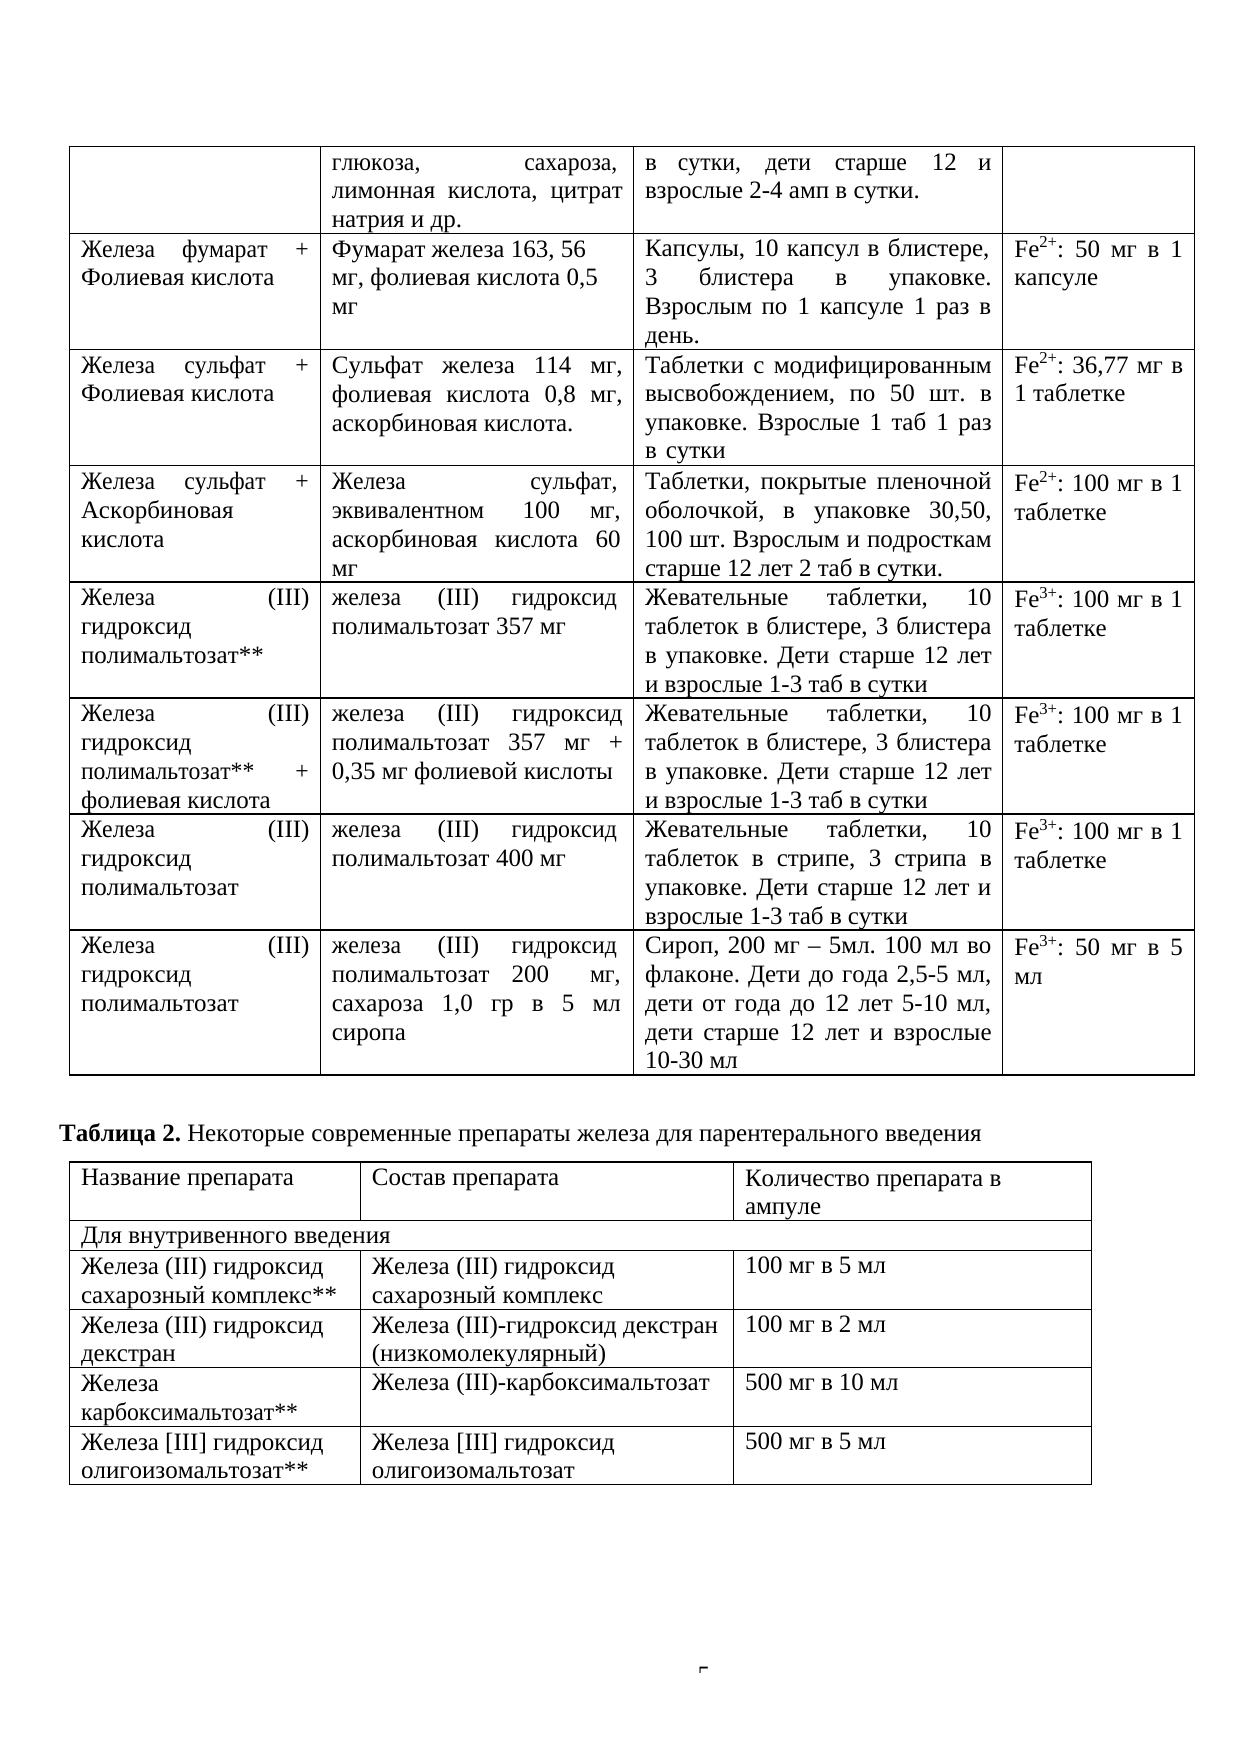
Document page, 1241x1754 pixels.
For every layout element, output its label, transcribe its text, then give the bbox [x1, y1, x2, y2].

table_cell Железа карбоксимальтозат** [70, 1368, 360, 1426]
table_cell Жевательные таблетки, 10 таблеток в стрипе, 3 стрипа в упаковке. Дети старше 12 лет и взрослые 1-3 таб в сутки [634, 815, 1002, 929]
table_cell Железа сульфат + Фолиевая кислота [70, 350, 320, 465]
table_cell Fe3+: 100 мг в 1 таблетке [1003, 699, 1194, 813]
table_cell Сульфат железа 114 мг, фолиевая кислота 0,8 мг, аскорбиновая кислота. [321, 350, 633, 465]
table_header [1003, 147, 1194, 233]
table_cell Для внутривенного введения [70, 1221, 1091, 1250]
table_cell 100 мг в 2 мл [734, 1310, 1091, 1367]
table_cell Капсулы, 10 капсул в блистере, 3 блистера в упаковке. Взрослым по 1 капсуле 1 раз в день. [634, 234, 1002, 349]
table_cell Железа фумарат + Фолиевая кислота [70, 234, 320, 349]
table_header глюкоза, сахароза, лимонная кислота, цитрат натрия и др. [321, 147, 633, 233]
table_cell Фумарат железа 163, 56 мг, фолиевая кислота 0,5 мг [321, 234, 633, 349]
table_header [70, 147, 320, 233]
table_cell 100 мг в 5 мл [734, 1251, 1091, 1308]
table_cell 500 мг в 10 мл [734, 1368, 1091, 1426]
table_header Состав препарата [361, 1163, 733, 1220]
table_cell Таблетки, покрытые пленочной оболочкой, в упаковке 30,50, 100 шт. Взрослым и подросткам старше 12 лет 2 таб в сутки. [634, 466, 1002, 581]
table_cell Таблетки с модифицированным высвобождением, по 50 шт. в упаковке. Взрослые 1 таб 1 раз в сутки [634, 350, 1002, 465]
table_cell Железа (III) гидроксид полимальтозат [70, 931, 320, 1074]
table_cell железа (III) гидроксид полимальтозат 357 мг [321, 583, 633, 697]
table_cell Железа (III) гидроксид полимальтозат [70, 815, 320, 929]
table_cell Fe2+: 100 мг в 1 таблетке [1003, 466, 1194, 581]
table_cell железа (III) гидроксид полимальтозат 357 мг + 0,35 мг фолиевой кислоты [321, 699, 633, 813]
table_header в сутки, дети старше 12 и взрослые 2-4 амп в сутки. [634, 147, 1002, 233]
table_cell Железа (III) гидроксид полимальтозат** + фолиевая кислота [70, 699, 320, 813]
table_cell Железа [III] гидроксид олигоизомальтозат** [70, 1427, 360, 1484]
table_cell Fe3+: 100 мг в 1 таблетке [1003, 815, 1194, 929]
table_cell Fe3+: 100 мг в 1 таблетке [1003, 583, 1194, 697]
table_cell Железа (III) гидроксид сахарозный комплекс [361, 1251, 733, 1308]
table_header Название препарата [70, 1163, 360, 1220]
table_cell Жевательные таблетки, 10 таблеток в блистере, 3 блистера в упаковке. Дети старше 12 лет и взрослые 1-3 таб в сутки [634, 583, 1002, 697]
table_cell Железа (III) гидроксид сахарозный комплекс** [70, 1251, 360, 1308]
table_cell Железа (III) гидроксид полимальтозат** [70, 583, 320, 697]
text Таблица 2. Некоторые современные препараты железа для парентерального введения [59, 1118, 1209, 1147]
table_cell Железа сульфат, эквивалентном 100 мг, аскорбиновая кислота 60 мг [321, 466, 633, 581]
table_cell Fe2+: 36,77 мг в 1 таблетке [1003, 350, 1194, 465]
table_cell Fe2+: 50 мг в 1 капсуле [1003, 234, 1194, 349]
table_cell Железа [III] гидроксид олигоизомальтозат [361, 1427, 733, 1484]
table_cell Сироп, 200 мг – 5мл. 100 мл во флаконе. Дети до года 2,5-5 мл, дети от года до 12 лет 5-10 мл, дети старше 12 лет и взрослые 10-30 мл [634, 931, 1002, 1074]
table_cell Железа сульфат + Аскорбиновая кислота [70, 466, 320, 581]
table_cell Fe3+: 50 мг в 5 мл [1003, 931, 1194, 1074]
table_cell Жевательные таблетки, 10 таблеток в блистере, 3 блистера в упаковке. Дети старше 12 лет и взрослые 1-3 таб в сутки [634, 699, 1002, 813]
table_cell железа (III) гидроксид полимальтозат 200 мг, сахароза 1,0 гр в 5 мл сиропа [321, 931, 633, 1074]
table_cell 500 мг в 5 мл [734, 1427, 1091, 1484]
table_cell Железа (III)-карбоксимальтозат [361, 1368, 733, 1426]
table_cell Железа (III) гидроксид декстран [70, 1310, 360, 1367]
table_cell железа (III) гидроксид полимальтозат 400 мг [321, 815, 633, 929]
table_cell Железа (III)-гидроксид декстран (низкомолекулярный) [361, 1310, 733, 1367]
table_header Количество препарата в ампуле [734, 1163, 1091, 1220]
